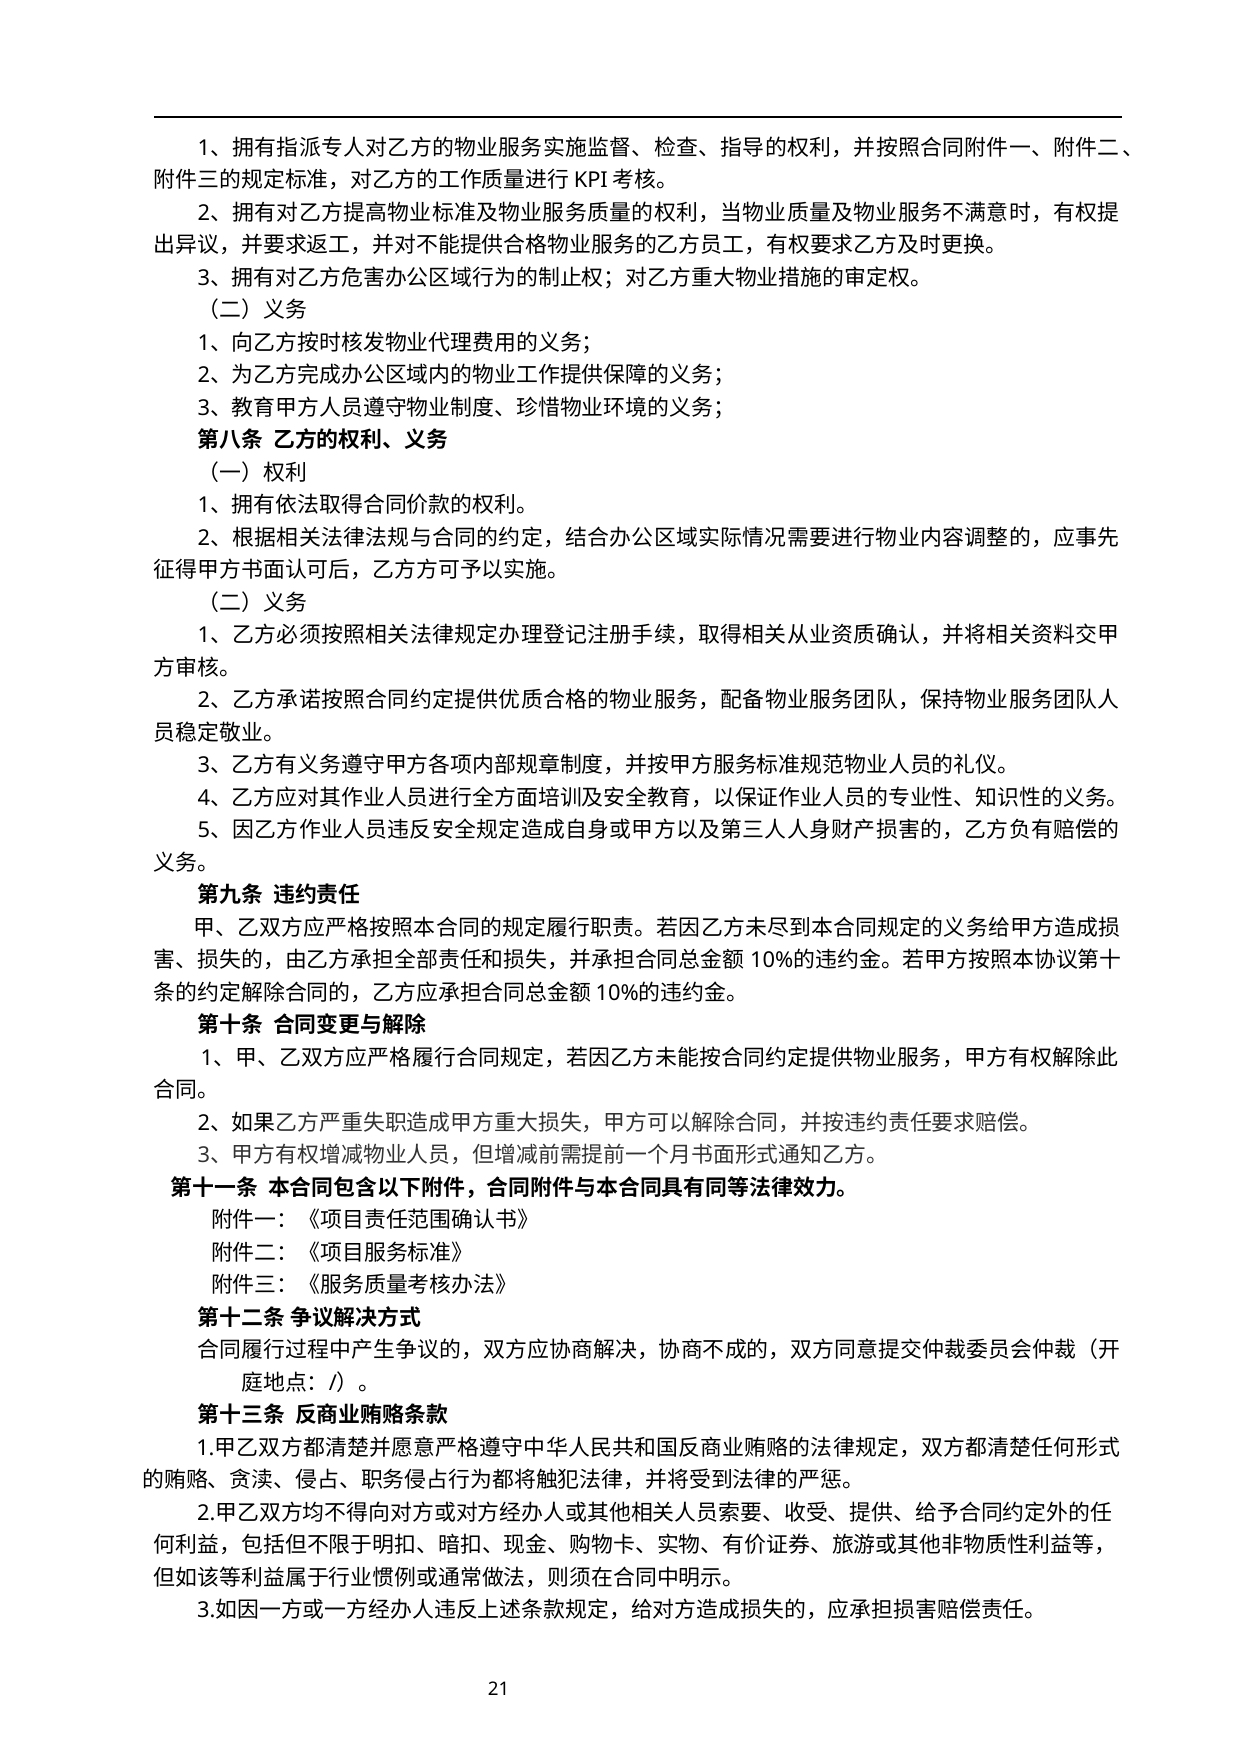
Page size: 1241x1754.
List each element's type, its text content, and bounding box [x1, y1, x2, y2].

text 第十条 合同变更与解除 [153, 1007, 1122, 1039]
text 2、乙方承诺按照合同约定提供优质合格的物业服务，配备物业服务团队，保持物业服务团队人员稳定敬业。 [153, 682, 1122, 747]
text 2、为乙方完成办公区域内的物业工作提供保障的义务； [153, 357, 1122, 389]
text 3、拥有对乙方危害办公区域行为的制止权；对乙方重大物业措施的审定权。 [153, 259, 1122, 292]
text （二）义务 [153, 292, 1122, 324]
text 第十一条 本合同包含以下附件，合同附件与本合同具有同等法律效力。 [153, 1169, 1122, 1202]
text 2、如果乙方严重失职造成甲方重大损失，甲方可以解除合同，并按违约责任要求赔偿。 [153, 1104, 1122, 1137]
text 附件二：《项目服务标准》 [153, 1234, 1122, 1267]
text 2、根据相关法律法规与合同的约定，结合办公区域实际情况需要进行物业内容调整的，应事先征得甲方书面认可后，乙方方可予以实施。 [153, 519, 1122, 584]
text 第九条 违约责任 [153, 877, 1122, 909]
text 1、乙方必须按照相关法律规定办理登记注册手续，取得相关从业资质确认，并将相关资料交甲方审核。 [153, 617, 1122, 682]
text （一）权利 [153, 454, 1122, 487]
text 1.甲乙双方都清楚并愿意严格遵守中华人民共和国反商业贿赂的法律规定，双方都清楚任何形式的贿赂、贪渎、侵占、职务侵占行为都将触犯法律，并将受到法律的严惩。 [142, 1429, 1122, 1494]
text 合同履行过程中产生争议的，双方应协商解决，协商不成的，双方同意提交仲裁委员会仲裁（开庭地点：/）。 [197, 1332, 1122, 1397]
text 3、乙方有义务遵守甲方各项内部规章制度，并按甲方服务标准规范物业人员的礼仪。 [153, 747, 1122, 779]
text 5、因乙方作业人员违反安全规定造成自身或甲方以及第三人人身财产损害的，乙方负有赔偿的义务。 [153, 812, 1122, 877]
text 1、甲、乙双方应严格履行合同规定，若因乙方未能按合同约定提供物业服务，甲方有权解除此合同。 [153, 1039, 1122, 1104]
text 附件三：《服务质量考核办法》 [153, 1267, 1122, 1299]
text 第十二条 争议解决方式 [153, 1299, 1122, 1332]
text 4、乙方应对其作业人员进行全方面培训及安全教育，以保证作业人员的专业性、知识性的义务。 [153, 779, 1122, 812]
text 甲、乙双方应严格按照本合同的规定履行职责。若因乙方未尽到本合同规定的义务给甲方造成损害、损失的，由乙方承担全部责任和损失，并承担合同总金额10%的违约金。若甲方按照本协议第十条的约定解除合同的，乙方应承担合同总金额10%的违约金。 [153, 909, 1122, 1007]
text 附件一：《项目责任范围确认书》 [153, 1202, 1122, 1234]
text 2、拥有对乙方提高物业标准及物业服务质量的权利，当物业质量及物业服务不满意时，有权提出异议，并要求返工，并对不能提供合格物业服务的乙方员工，有权要求乙方及时更换。 [153, 194, 1122, 259]
text 第十三条 反商业贿赂条款 [153, 1397, 1122, 1429]
text 2.甲乙双方均不得向对方或对方经办人或其他相关人员索要、收受、提供、给予合同约定外的任何利益，包括但不限于明扣、暗扣、现金、购物卡、实物、有价证券、旅游或其他非物质性利益等，但如该等利益属于行业惯例或通常做法，则须在合同中明示。 [154, 1494, 1122, 1592]
text 1、向乙方按时核发物业代理费用的义务； [153, 324, 1122, 357]
text 3、甲方有权增减物业人员，但增减前需提前一个月书面形式通知乙方。 [153, 1137, 1122, 1169]
text 1、拥有指派专人对乙方的物业服务实施监督、检查、指导的权利，并按照合同附件一、附件二、附件三的规定标准，对乙方的工作质量进行KPI考核。 [153, 129, 1122, 194]
text 第八条 乙方的权利、义务 [153, 422, 1122, 454]
text （二）义务 [153, 584, 1122, 617]
text 1、拥有依法取得合同价款的权利。 [153, 487, 1122, 519]
text 3.如因一方或一方经办人违反上述条款规定，给对方造成损失的，应承担损害赔偿责任。 [154, 1592, 1122, 1624]
text 3、教育甲方人员遵守物业制度、珍惜物业环境的义务； [153, 389, 1122, 422]
